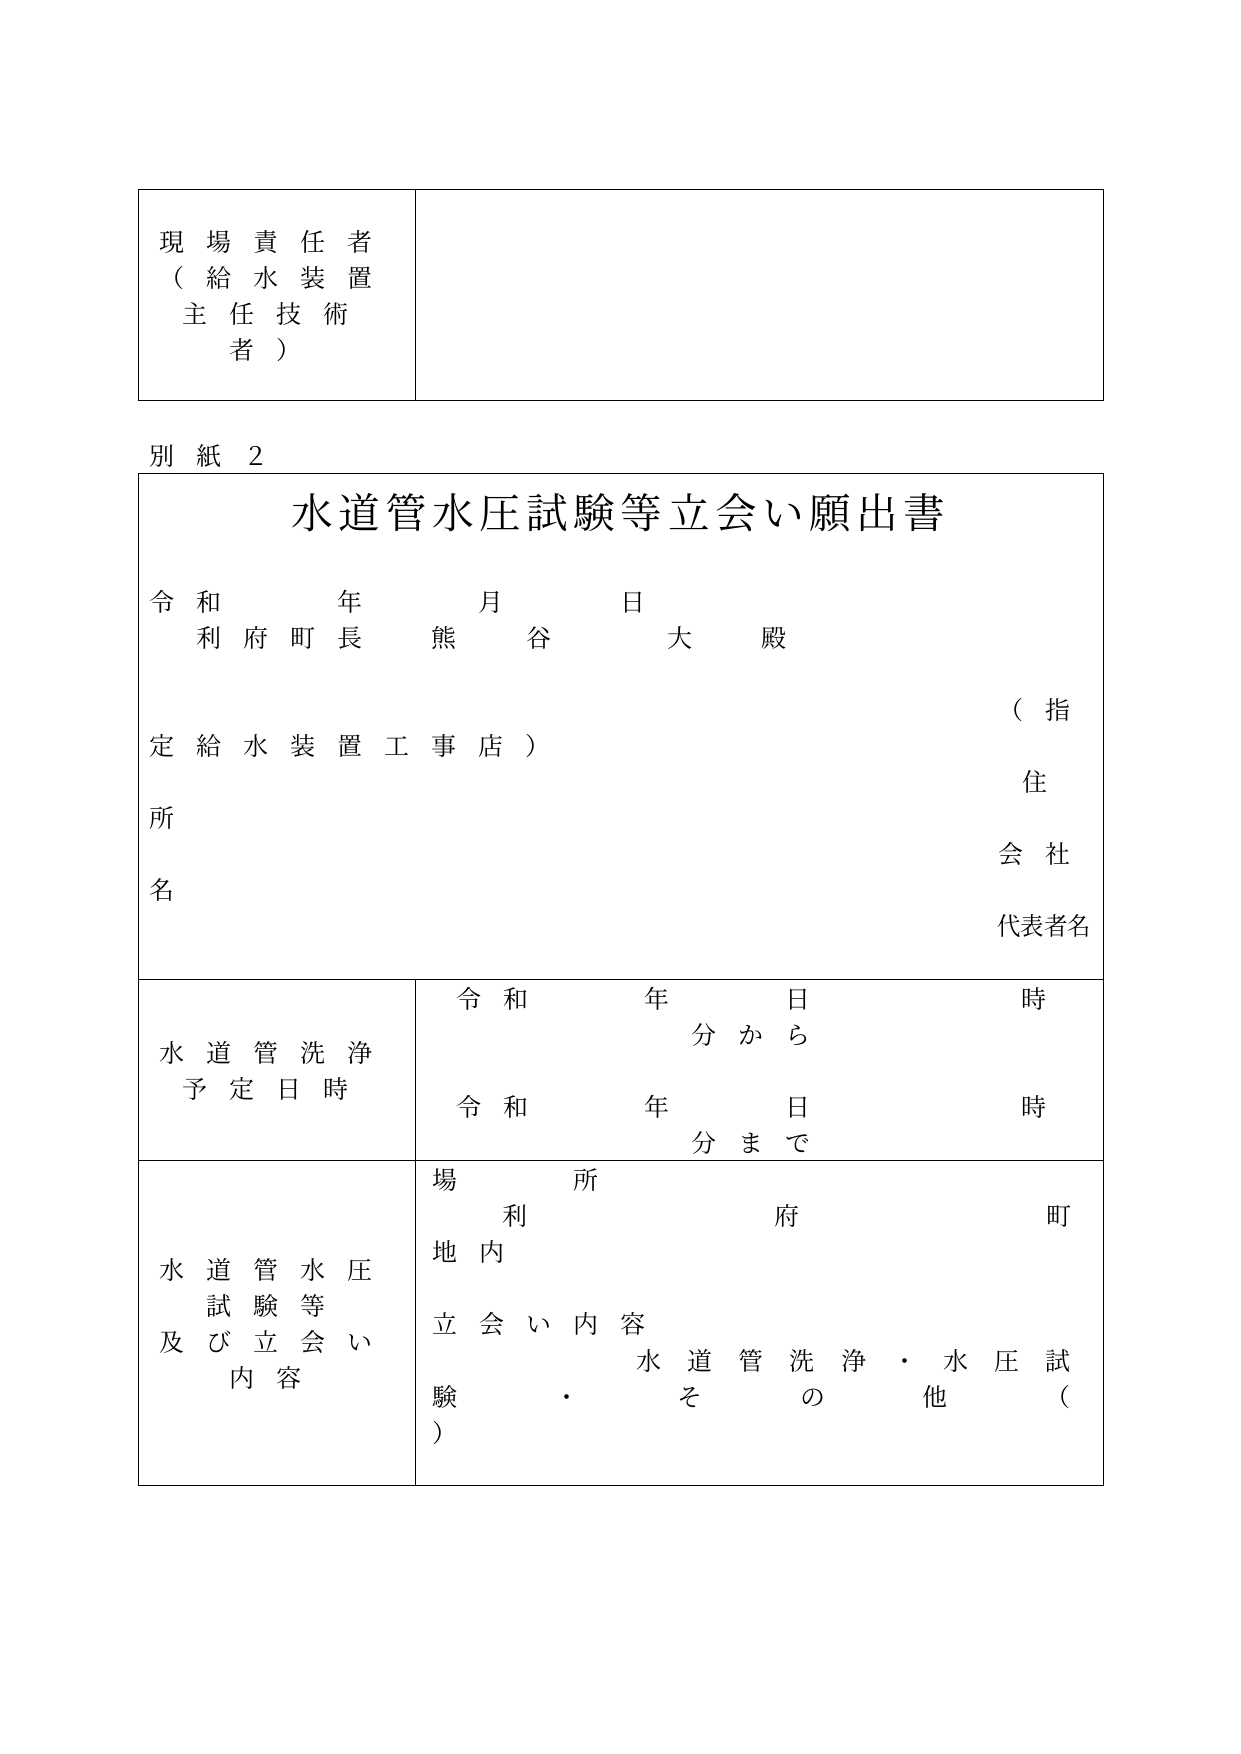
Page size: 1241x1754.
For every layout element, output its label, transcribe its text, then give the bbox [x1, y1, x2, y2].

table_cell 場 所 利府町 地内 立会い内容 水道管洗浄・水圧試験・その他（ ） [416, 1161, 1103, 1485]
table_cell 水道管洗浄予定日時 [139, 980, 415, 1160]
table_cell 現場責任者 （給水装置主任技術者） [139, 190, 415, 400]
text 別紙２ [149, 437, 1091, 473]
table_cell 令和 年 日 時 分から 令和 年 日 時 分まで [416, 980, 1103, 1160]
table_cell [416, 190, 1103, 400]
table_cell 水道管水圧試験等 及び立会い内容 [139, 1161, 415, 1485]
table_header 水道管水圧試験等立会い願出書 令和 年 月 日 利府町長 熊 谷 大 殿 （指定給水装置工事店） 住所 会社名 代表者名 [139, 474, 1103, 979]
